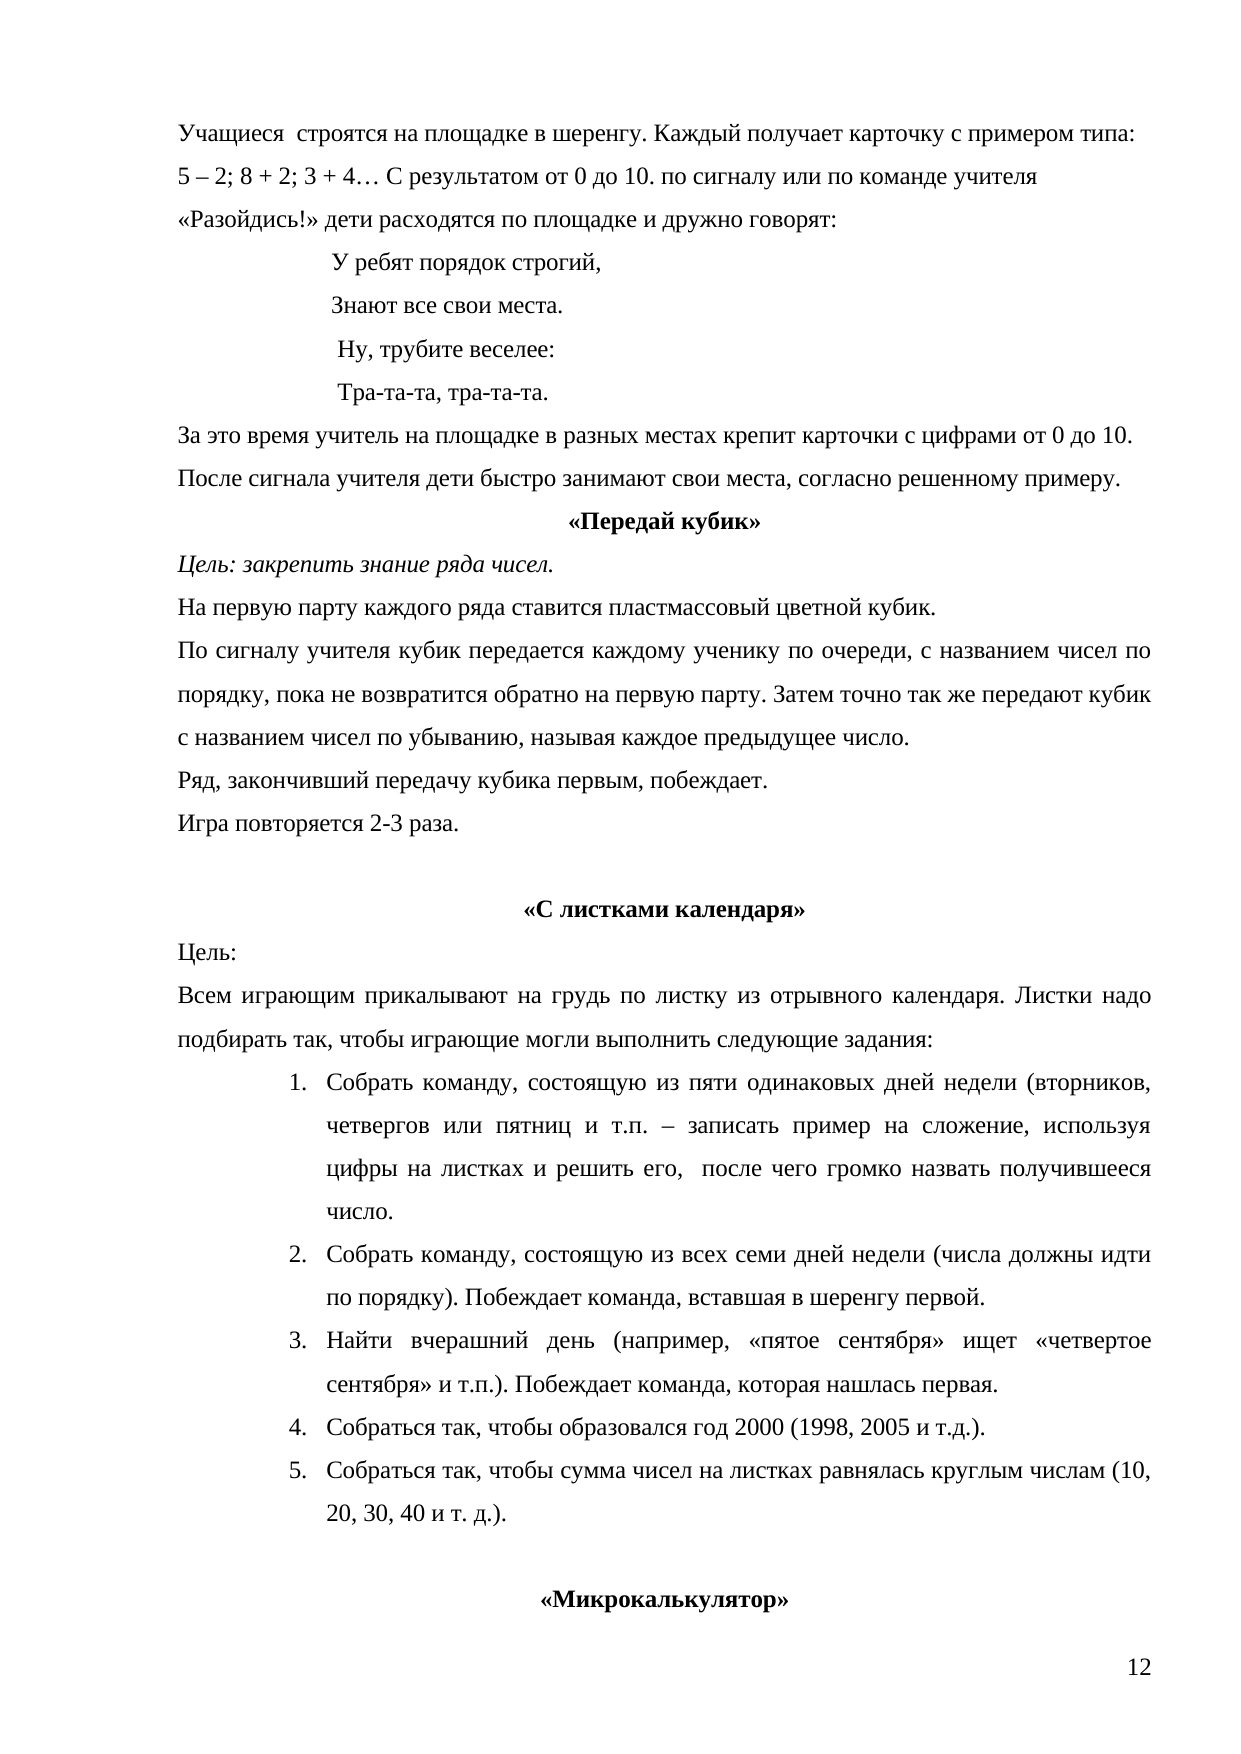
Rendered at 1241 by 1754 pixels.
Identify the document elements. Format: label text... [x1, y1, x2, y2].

text «Передай кубик» [177, 506, 1152, 535]
text Игра повторяется 2-3 раза. [177, 808, 1152, 837]
text После сигнала учителя дети быстро занимают свои места, согласно решенному примеру. [177, 463, 1152, 492]
list Найти вчерашний день (например, «пятое сентября» ищет «четвертое сентября» и т.п.). Побеждает команда, которая нашлась первая. [288, 1326, 1152, 1397]
text За это время учитель на площадке в разных местах крепит карточки с цифрами от 0 до 10. [177, 420, 1152, 449]
list Собрать команду, состоящую из пяти одинаковых дней недели (вторников, четвергов или пятниц и т.п. – записать пример на сложение, используя цифры на листках и решить его, после чего громко назвать получившееся число. [288, 1067, 1152, 1225]
text Ряд, закончивший передачу кубика первым, побеждает. [177, 765, 1152, 794]
text По сигналу учителя кубик передается каждому ученику по очереди, с названием чисел по порядку, пока не возвратится обратно на первую парту. Затем точно так же передают кубик с названием чисел по убыванию, называя каждое предыдущее число. [177, 636, 1152, 751]
list Собрать команду, состоящую из всех семи дней недели (числа должны идти по порядку). Побеждает команда, вставшая в шеренгу первой. [288, 1239, 1152, 1311]
text Тра-та-та, тра-та-та. [177, 377, 1152, 406]
text «С листками календаря» [177, 894, 1152, 923]
text Ну, трубите веселее: [177, 334, 1152, 362]
text На первую парту каждого ряда ставится пластмассовый цветной кубик. [177, 592, 1152, 621]
list Собраться так, чтобы образовался год 2000 (1998, 2005 и т.д.). [288, 1412, 1152, 1441]
text Знают все свои места. [177, 291, 1152, 319]
text Цель: закрепить знание ряда чисел. [177, 549, 1152, 578]
text У ребят порядок строгий, [177, 247, 1152, 276]
text «Микрокалькулятор» [177, 1584, 1152, 1613]
text Всем играющим прикалывают на грудь по листку из отрывного календаря. Листки надо подбирать так, чтобы играющие могли выполнить следующие задания: [177, 981, 1152, 1052]
text Учащиеся строятся на площадке в шеренгу. Каждый получает карточку с примером типа: 5 – 2; 8 + 2; 3 + 4… С результатом от 0 до 10. по сигналу или по команде учителя «Разойдись!» дети расходятся по площадке и дружно говорят: [177, 118, 1152, 233]
text Цель: [177, 937, 1152, 966]
list Собраться так, чтобы сумма чисел на листках равнялась круглым числам (10, 20, 30, 40 и т. д.). [288, 1455, 1152, 1527]
